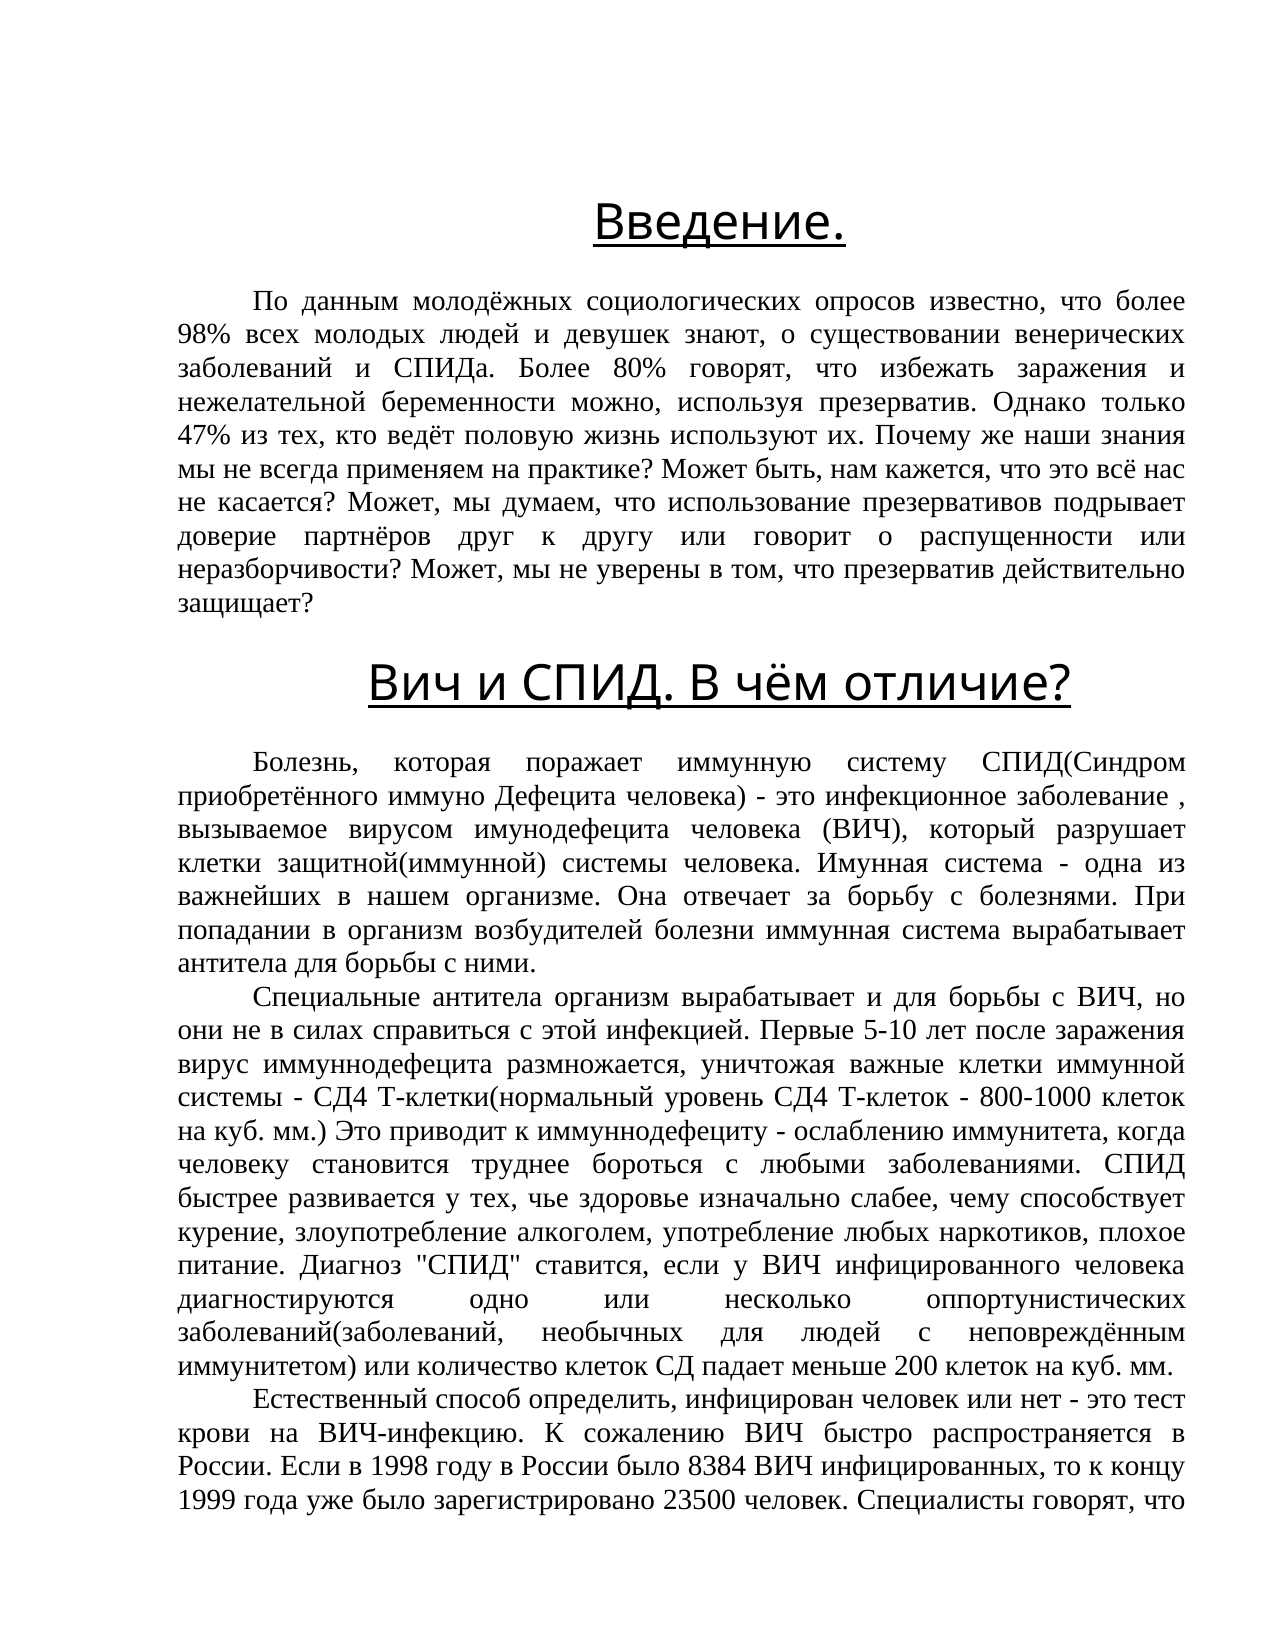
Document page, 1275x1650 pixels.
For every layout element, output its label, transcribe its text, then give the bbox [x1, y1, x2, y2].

text Вич и СПИД. В чём отличие? [177, 647, 1186, 715]
text По данным молодёжных социологических опросов известно, что более 98% всех молодых людей и девушек знают, о существовании венерических заболеваний и СПИДа. Более 80% говорят, что избежать заражения и нежелательной беременности можно, используя презерватив. Однако только 47% из тех, кто ведёт половую жизнь используют их. Почему же наши знания мы не всегда применяем на практике? Может быть, нам кажется, что это всё нас не касается? Может, мы думаем, что использование презервативов подрывает доверие партнёров друг к другу или говорит о распущенности или неразборчивости? Может, мы не уверены в том, что презерватив действительно защищает? [177, 283, 1186, 618]
text Введение. [177, 186, 1186, 254]
text Болезнь, которая поражает иммунную систему СПИД(Синдром приобретённого иммуно Дефецита человека) - это инфекционное заболевание , вызываемое вирусом имунодефецита человека (ВИЧ), который разрушает клетки защитной(иммунной) системы человека. Имунная система - одна из важнейших в нашем организме. Она отвечает за борьбу с болезнями. При попадании в организм возбудителей болезни иммунная система вырабатывает антитела для борьбы с ними. [177, 744, 1186, 979]
text Специальные антитела организм вырабатывает и для борьбы с ВИЧ, но они не в силах справиться с этой инфекцией. Первые 5-10 лет после заражения вирус иммуннодефецита размножается, уничтожая важные клетки иммунной системы - СД4 Т-клетки(нормальный уровень СД4 Т-клеток - 800-1000 клеток на куб. мм.) Это приводит к иммуннодефециту - ослаблению иммунитета, когда человеку становится труднее бороться с любыми заболеваниями. СПИД быстрее развивается у тех, чье здоровье изначально слабее, чему способствует курение, злоупотребление алкоголем, употребление любых наркотиков, плохое питание. Диагноз "СПИД" ставится, если у ВИЧ инфицированного человека диагностируются одно или несколько оппортунистических заболеваний(заболеваний, необычных для людей с неповреждённым иммунитетом) или количество клеток СД падает меньше 200 клеток на куб. мм. [177, 979, 1186, 1381]
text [177, 1381, 1186, 1516]
